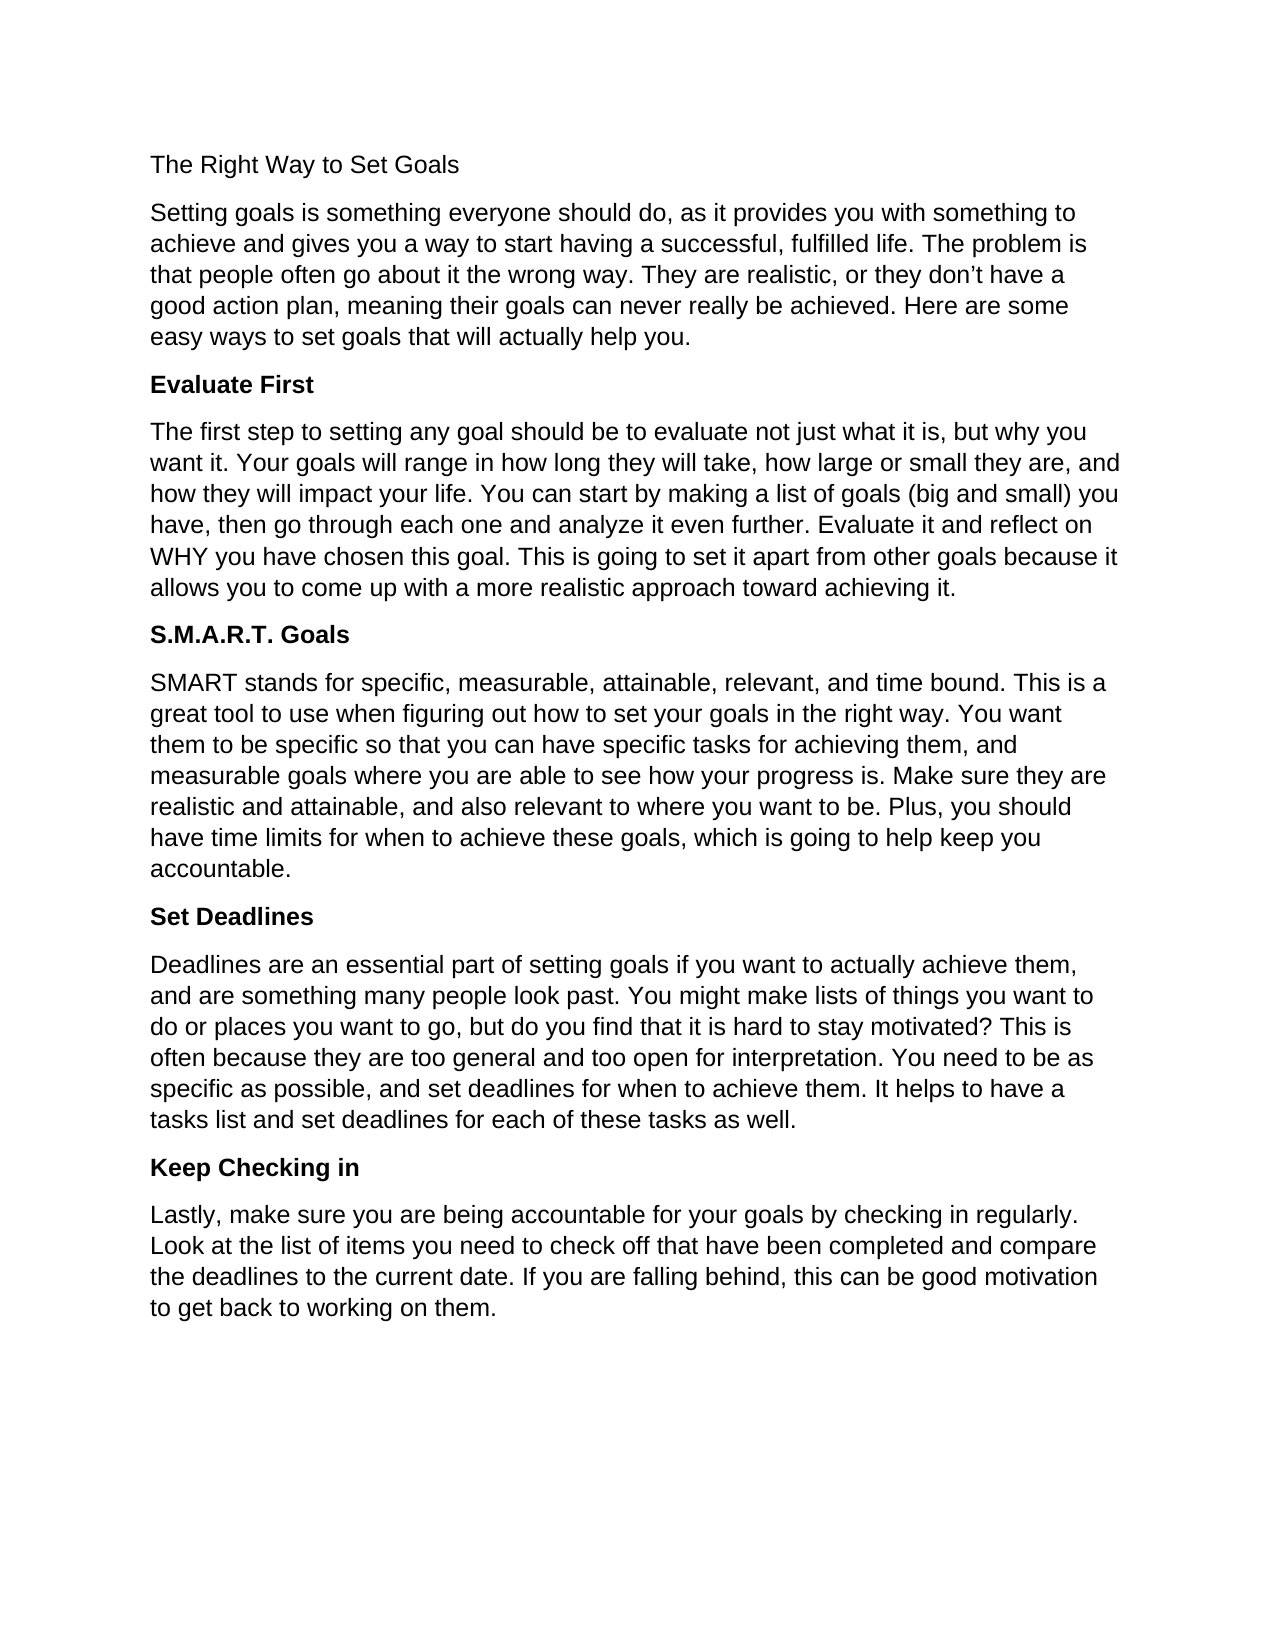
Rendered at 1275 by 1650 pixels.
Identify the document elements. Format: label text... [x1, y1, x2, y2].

text S.M.A.R.T. Goals [150, 620, 1125, 649]
text The first step to setting any goal should be to evaluate not just what it is, but why you want it. Your goals will range in how long they will take, how large or small they are, and how they will impact your life. You can start by making a list of goals (big and small) you have, then go through each one and analyze it even further. Evaluate it and reflect on WHY you have chosen this goal. This is going to set it apart from other goals because it allows you to come up with a more realistic approach toward achieving it. [150, 417, 1125, 601]
text Setting goals is something everyone should do, as it provides you with something to achieve and gives you a way to start having a successful, fulfilled life. The problem is that people often go about it the wrong way. They are realistic, or they don’t have a good action plan, meaning their goals can never really be achieved. Here are some easy ways to set goals that will actually help you. [150, 198, 1125, 351]
text Evaluate First [150, 369, 1125, 398]
text SMART stands for specific, measurable, attainable, relevant, and time bound. This is a great tool to use when figuring out how to set your goals in the right way. You want them to be specific so that you can have specific tasks for achieving them, and measurable goals where you are able to see how your progress is. Make sure they are realistic and attainable, and also relevant to where you want to be. Plus, you should have time limits for when to achieve these goals, which is going to help keep you accountable. [150, 668, 1125, 883]
text Lastly, make sure you are being accountable for your goals by checking in regularly. Look at the list of items you need to check off that have been completed and compare the deadlines to the current date. If you are falling behind, this can be good motivation to get back to working on them. [150, 1200, 1125, 1322]
text Deadlines are an essential part of setting goals if you want to actually achieve them, and are something many people look past. You might make lists of things you want to do or places you want to go, but do you find that it is hard to stay motivated? This is often because they are too general and too open for interpretation. You need to be as specific as possible, and set deadlines for when to achieve them. It helps to have a tasks list and set deadlines for each of these tasks as well. [150, 949, 1125, 1133]
text The Right Way to Set Goals [150, 150, 1125, 179]
text Keep Checking in [150, 1152, 1125, 1181]
text Set Deadlines [150, 902, 1125, 931]
